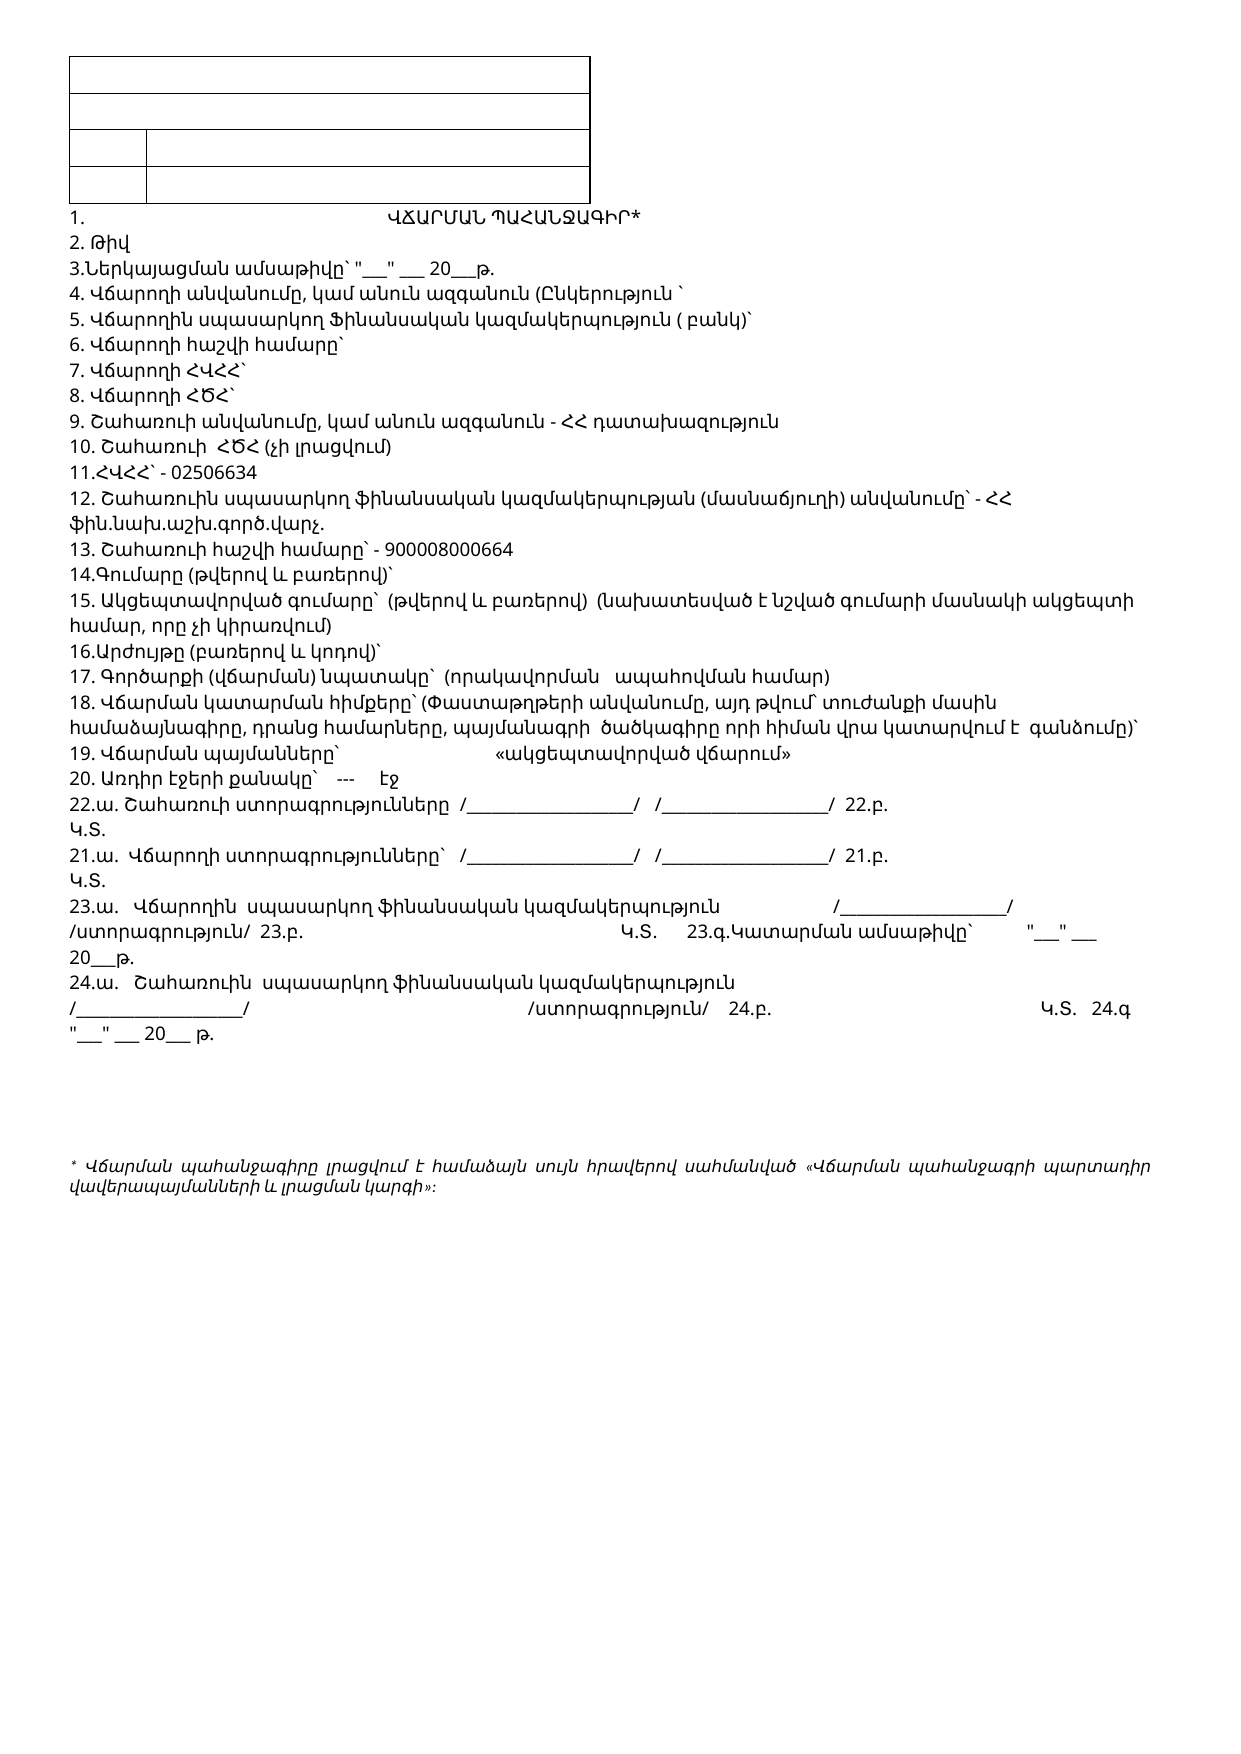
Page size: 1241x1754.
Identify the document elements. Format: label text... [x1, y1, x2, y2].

text * Վճարման պահանջագիրը լրացվում է համաձայն սույն հրավերով սահմանված «Վճարման պահանջագրի պարտադիր վավերապայմանների և լրացման կարգի»: [69, 1156, 1152, 1197]
